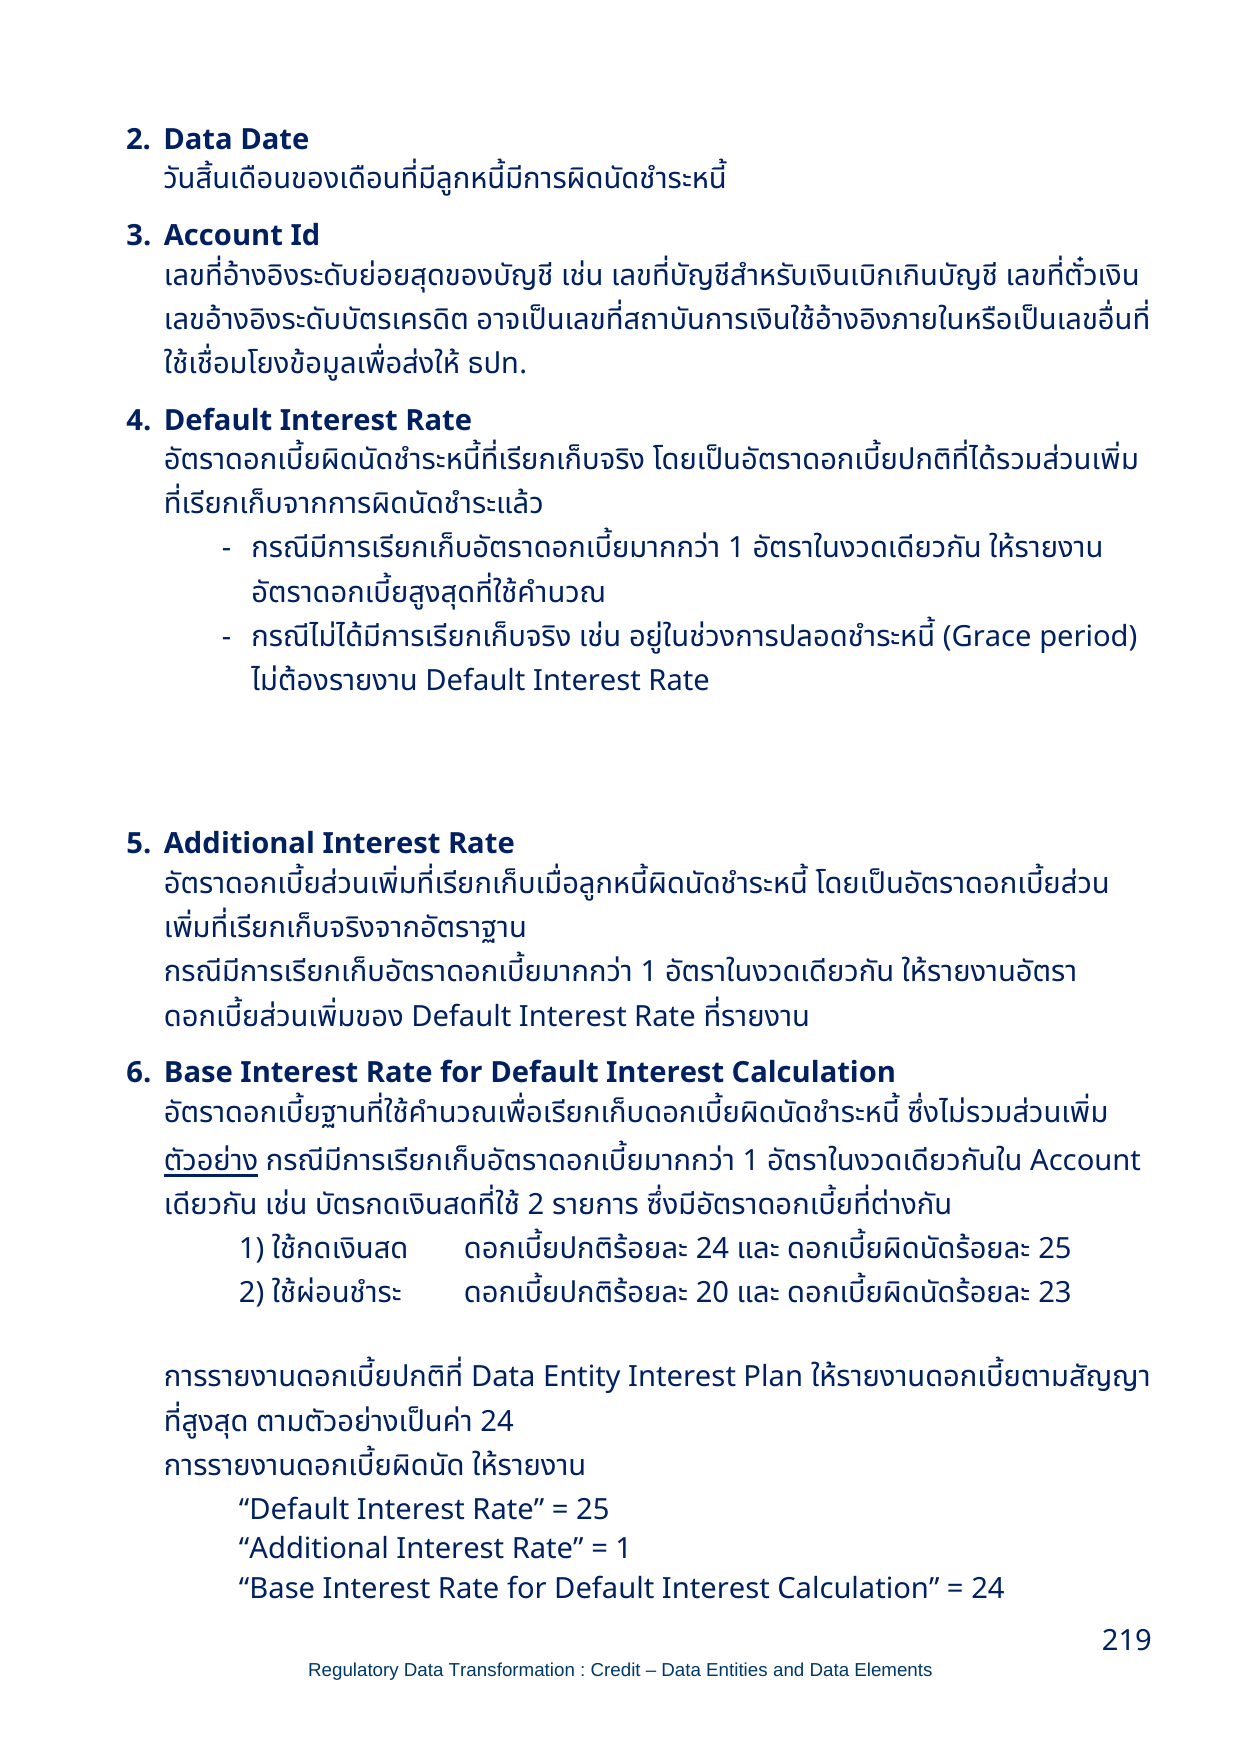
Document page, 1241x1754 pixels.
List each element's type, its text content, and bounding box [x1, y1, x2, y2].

text การรายงานดอกเบี้ยผิดนัด ให้รายงาน [164, 1444, 1152, 1488]
text ตัวอย่าง กรณีมีการเรียกเก็บอัตราดอกเบี้ยมากกว่า 1 อัตราในงวดเดียวกันใน Account เดียวกัน เช่น บัตรกดเงินสดที่ใช้ 2 รายการ ซึ่งมีอัตราดอกเบี้ยที่ต่างกัน [164, 1139, 1152, 1227]
list กรณีมีการเรียกเก็บอัตราดอกเบี้ยมากกว่า 1 อัตราในงวดเดียวกัน ให้รายงานอัตราดอกเบี้ยสูงสุดที่ใช้คำนวณ [222, 527, 1152, 615]
list Base Interest Rate for Default Interest Calculation [126, 1052, 1152, 1091]
text อัตราดอกเบี้ยฐานที่ใช้คำนวณเพื่อเรียกเก็บดอกเบี้ยผิดนัดชำระหนี้ ซึ่งไม่รวมส่วนเพิ่ม [89, 1091, 1152, 1135]
list Default Interest Rate [126, 399, 1152, 439]
list วันสิ้นเดือนของเดือนที่มีลูกหนี้มีการผิดนัดชำระหนี้ [163, 158, 1152, 202]
list อัตราดอกเบี้ยผิดนัดชำระหนี้ที่เรียกเก็บจริง โดยเป็นอัตราดอกเบี้ยปกติที่ได้รวมส่วนเพิ่มที่เรียกเก็บจากการผิดนัดชำระแล้ว [164, 439, 1152, 527]
text “Default Interest Rate” = 25 [164, 1488, 1152, 1528]
list Additional Interest Rate [126, 823, 1152, 862]
text การรายงานดอกเบี้ยปกติที่ Data Entity Interest Plan ให้รายงานดอกเบี้ยตามสัญญาที่สูงสุด ตามตัวอย่างเป็นค่า 24 [89, 1356, 1152, 1444]
text 1) ใช้กดเงินสด ดอกเบี้ยปกติร้อยละ 24 และ ดอกเบี้ยผิดนัดร้อยละ 25 [89, 1227, 1152, 1272]
list อัตราดอกเบี้ยส่วนเพิ่มที่เรียกเก็บเมื่อลูกหนี้ผิดนัดชำระหนี้ โดยเป็นอัตราดอกเบี้ยส่วนเพิ่มที่เรียกเก็บจริงจากอัตราฐาน [164, 862, 1152, 951]
text 2) ใช้ผ่อนชำระ ดอกเบี้ยปกติร้อยละ 20 และ ดอกเบี้ยผิดนัดร้อยละ 23 [89, 1272, 1152, 1316]
list Account Id [126, 214, 1152, 254]
list Data Date [126, 118, 1152, 158]
list กรณีไม่ได้มีการเรียกเก็บจริง เช่น อยู่ในช่วงการปลอดชำระหนี้ (Grace period) ไม่ต้องรายงาน Default Interest Rate [222, 615, 1152, 823]
text “Base Interest Rate for Default Interest Calculation” = 24 [164, 1567, 1152, 1607]
list เลขที่อ้างอิงระดับย่อยสุดของบัญชี เช่น เลขที่บัญชีสำหรับเงินเบิกเกินบัญชี เลขที่ตั๋วเงิน เลขอ้างอิงระดับบัตรเครดิต อาจเป็นเลขที่สถาบันการเงินใช้อ้างอิงภายในหรือเป็นเลขอื่นที่ใช้เชื่อมโยงข้อมูลเพื่อส่งให้ ธปท. [164, 254, 1152, 386]
list กรณีมีการเรียกเก็บอัตราดอกเบี้ยมากกว่า 1 อัตราในงวดเดียวกัน ให้รายงานอัตราดอกเบี้ยส่วนเพิ่มของ Default Interest Rate ที่รายงาน [164, 951, 1152, 1039]
text “Additional Interest Rate” = 1 [164, 1528, 1152, 1567]
